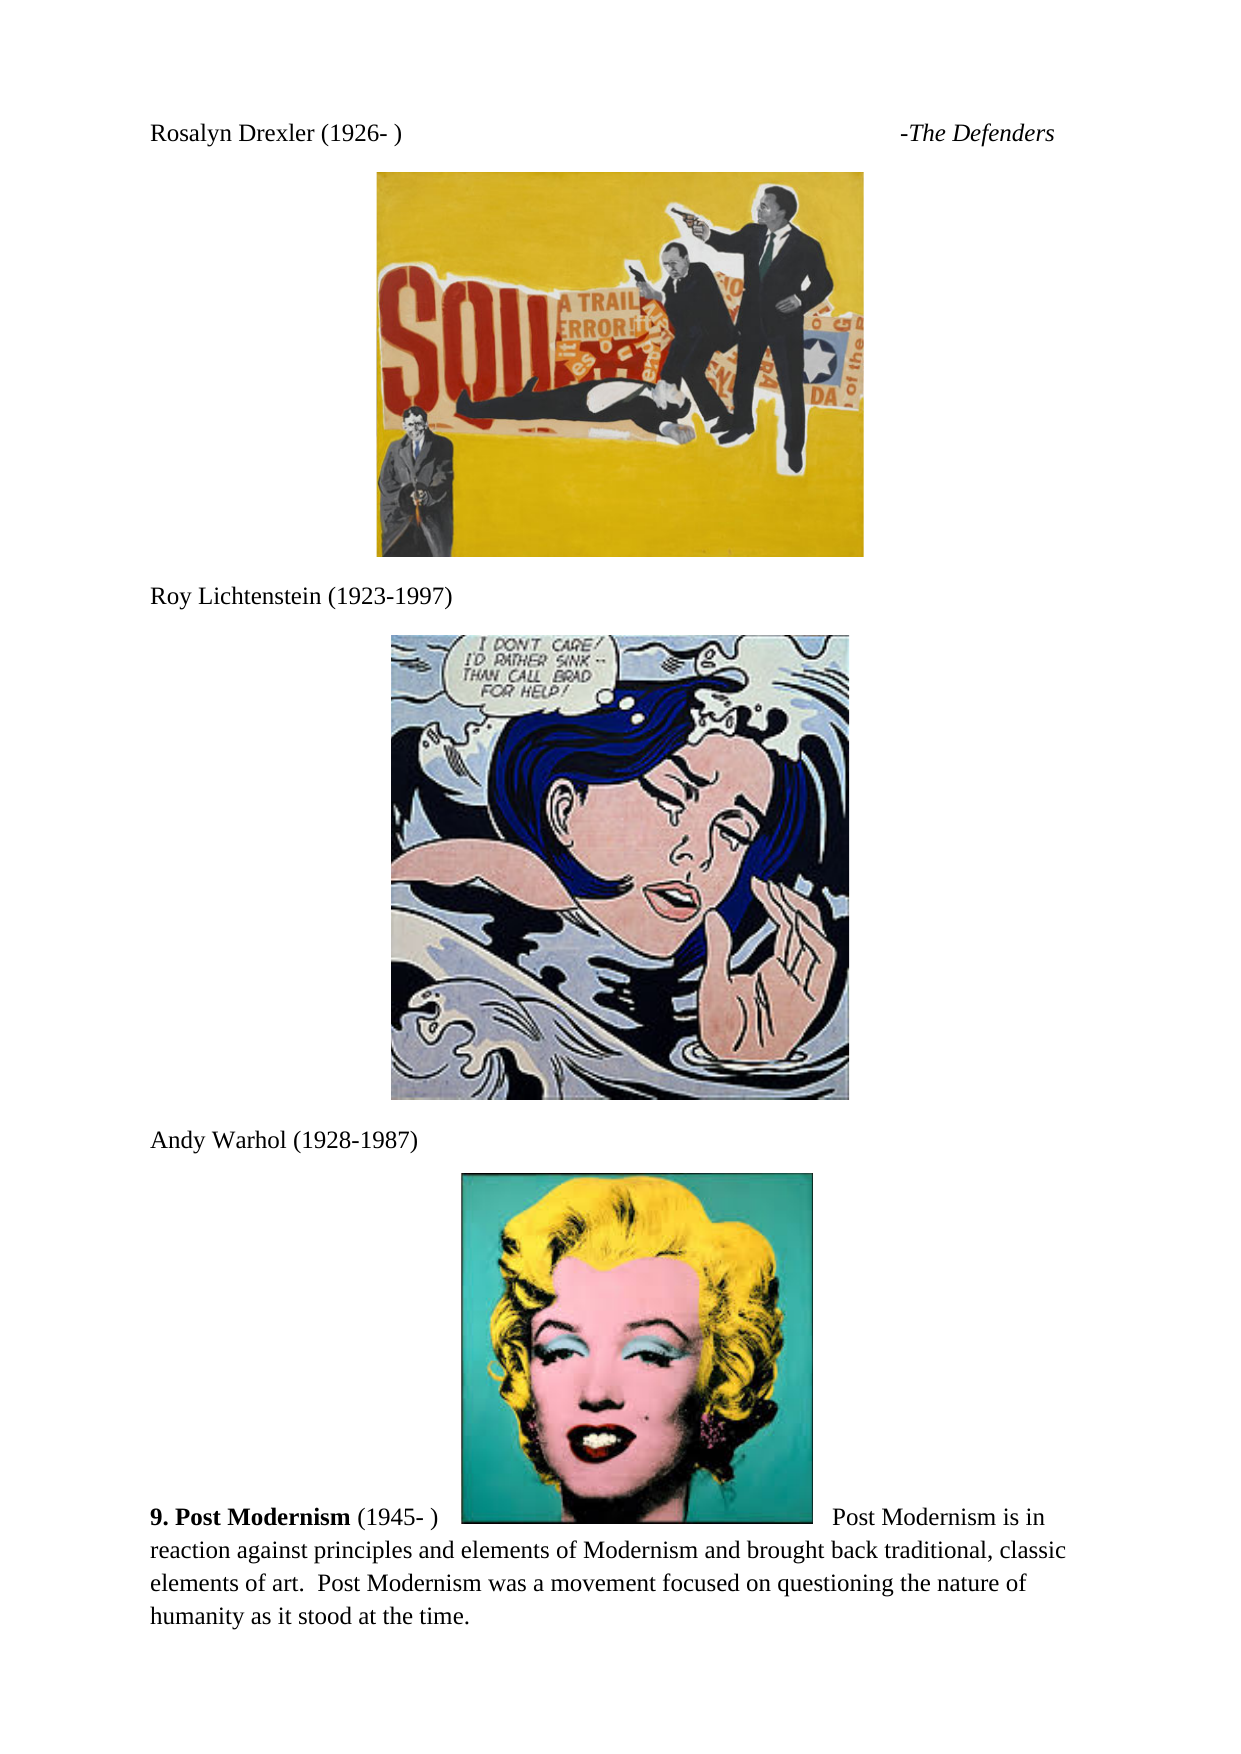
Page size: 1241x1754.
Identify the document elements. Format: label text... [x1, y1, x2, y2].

text Roy Lichtenstein (1923-1997) [150, 581, 1090, 610]
picture [391, 635, 850, 1100]
text 9. Post Modernism (1945- ) Post Modernism is in reaction against principles and elements of Modernism and brought back traditional, classic elements of art. Post Modernism was a movement focused on questioning the nature of humanity as it stood at the time. [150, 1502, 1090, 1630]
picture [376, 172, 864, 557]
text Rosalyn Drexler (1926- ) -The Defenders [150, 118, 1090, 147]
text Andy Warhol (1928-1987) [150, 1125, 1090, 1154]
picture [461, 1173, 813, 1524]
